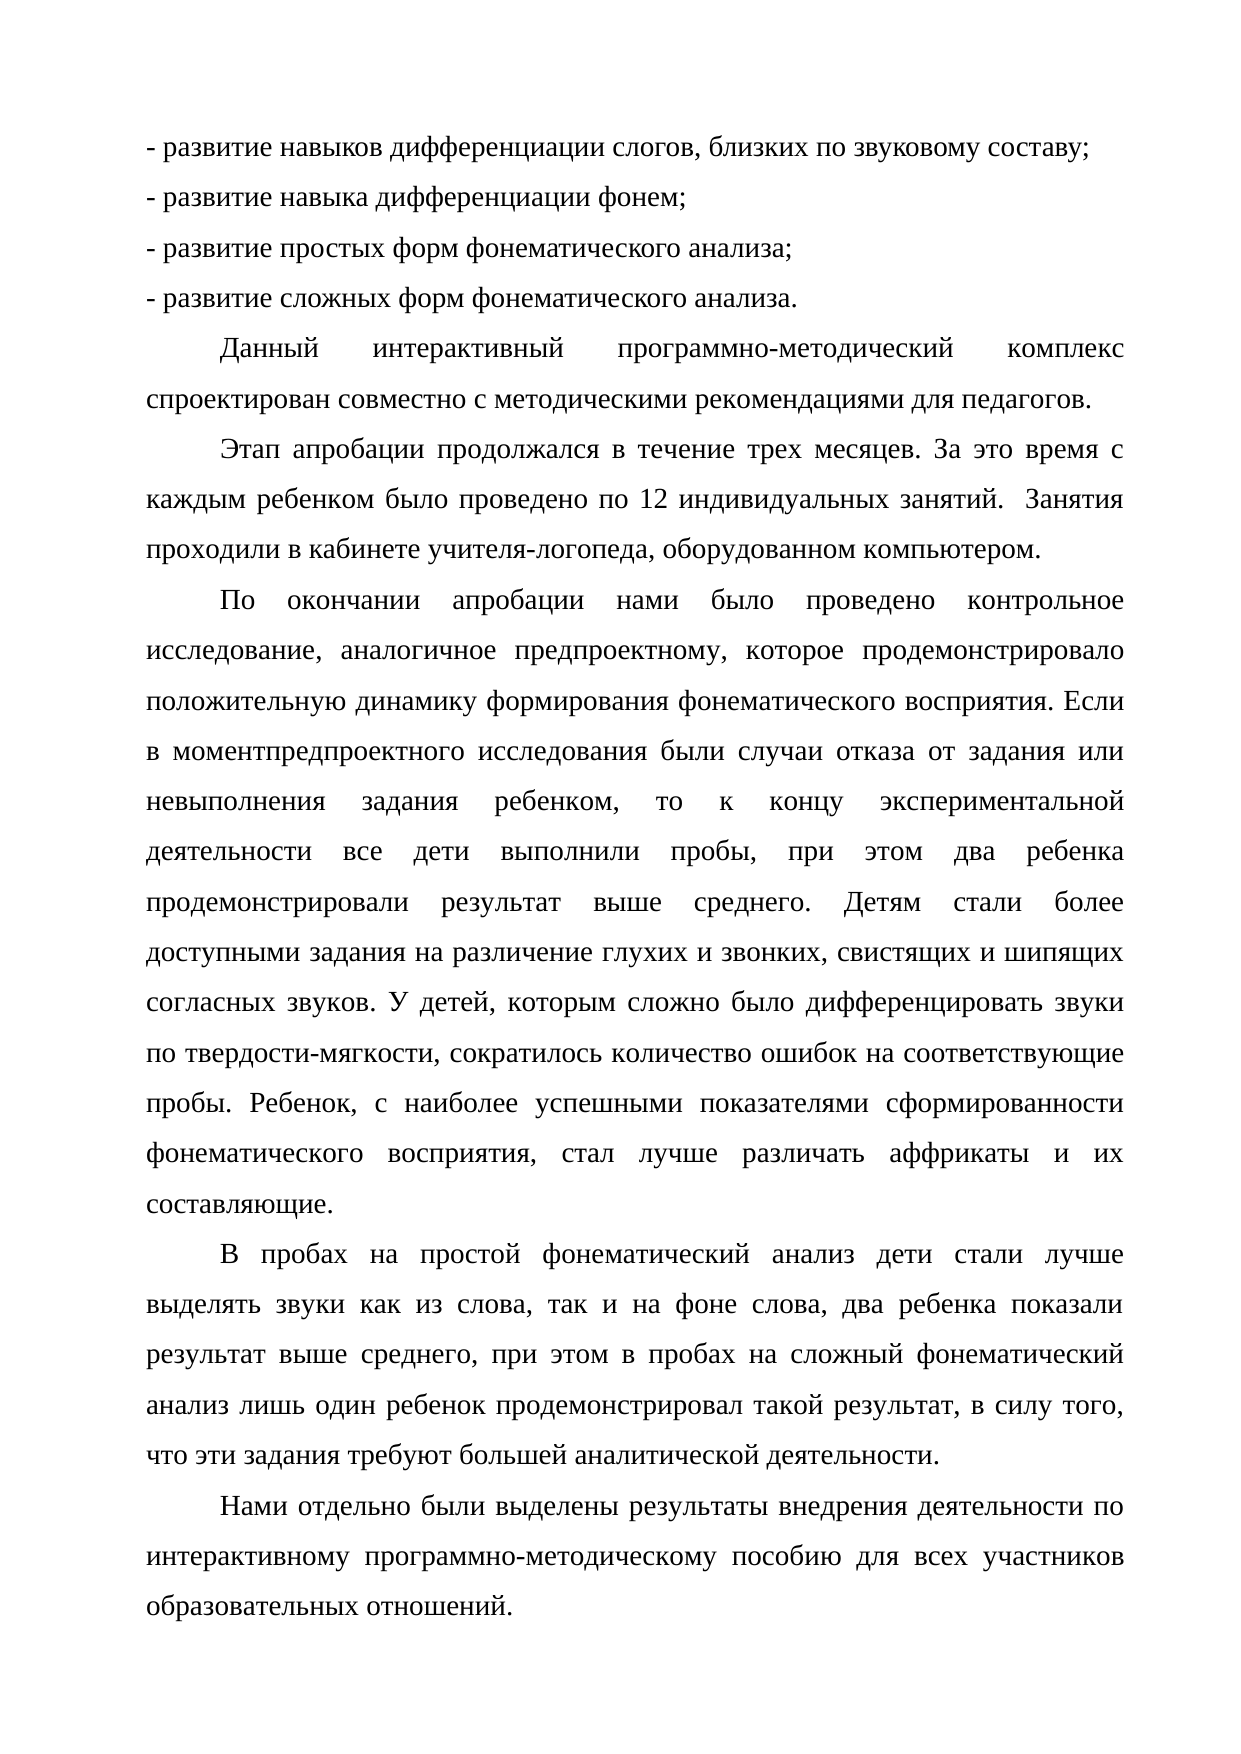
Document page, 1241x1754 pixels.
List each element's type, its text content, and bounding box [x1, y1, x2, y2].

text - развитие сложных форм фонематического анализа. [146, 280, 1125, 314]
text В пробах на простой фонематический анализ дети стали лучше выделять звуки как из слова, так и на фоне слова, два ребенка показали результат выше среднего, при этом в пробах на сложный фонематический анализ лишь один ребенок продемонстрировал такой результат, в силу того, что эти задания требуют большей аналитической деятельности. [146, 1236, 1125, 1471]
text Этап апробации продолжался в течение трех месяцев. За это время с каждым ребенком было проведено по 12 индивидуальных занятий. Занятия проходили в кабинете учителя-логопеда, оборудованном компьютером. [146, 431, 1125, 565]
text - развитие навыка дифференциации фонем; [146, 179, 1125, 213]
text Данный интерактивный программно-методический комплекс спроектирован совместно с методическими рекомендациями для педагогов. [146, 330, 1125, 414]
text По окончании апробации нами было проведено контрольное исследование, аналогичное предпроектному, которое продемонстрировало положительную динамику формирования фонематического восприятия. Если в моментпредпроектного исследования были случаи отказа от задания или невыполнения задания ребенком, то к концу экспериментальной деятельности все дети выполнили пробы, при этом два ребенка продемонстрировали результат выше среднего. Детям стали более доступными задания на различение глухих и звонких, свистящих и шипящих согласных звуков. У детей, которым сложно было дифференцировать звуки по твердости-мягкости, сократилось количество ошибок на соответствующие пробы. Ребенок, с наиболее успешными показателями сформированности фонематического восприятия, стал лучше различать аффрикаты и их составляющие. [146, 582, 1125, 1219]
text - развитие навыков дифференциации слогов, близких по звуковому составу; [146, 129, 1125, 163]
text - развитие простых форм фонематического анализа; [146, 230, 1125, 263]
text Нами отдельно были выделены результаты внедрения деятельности по интерактивному программно-методическому пособию для всех участников образовательных отношений. [146, 1488, 1125, 1622]
